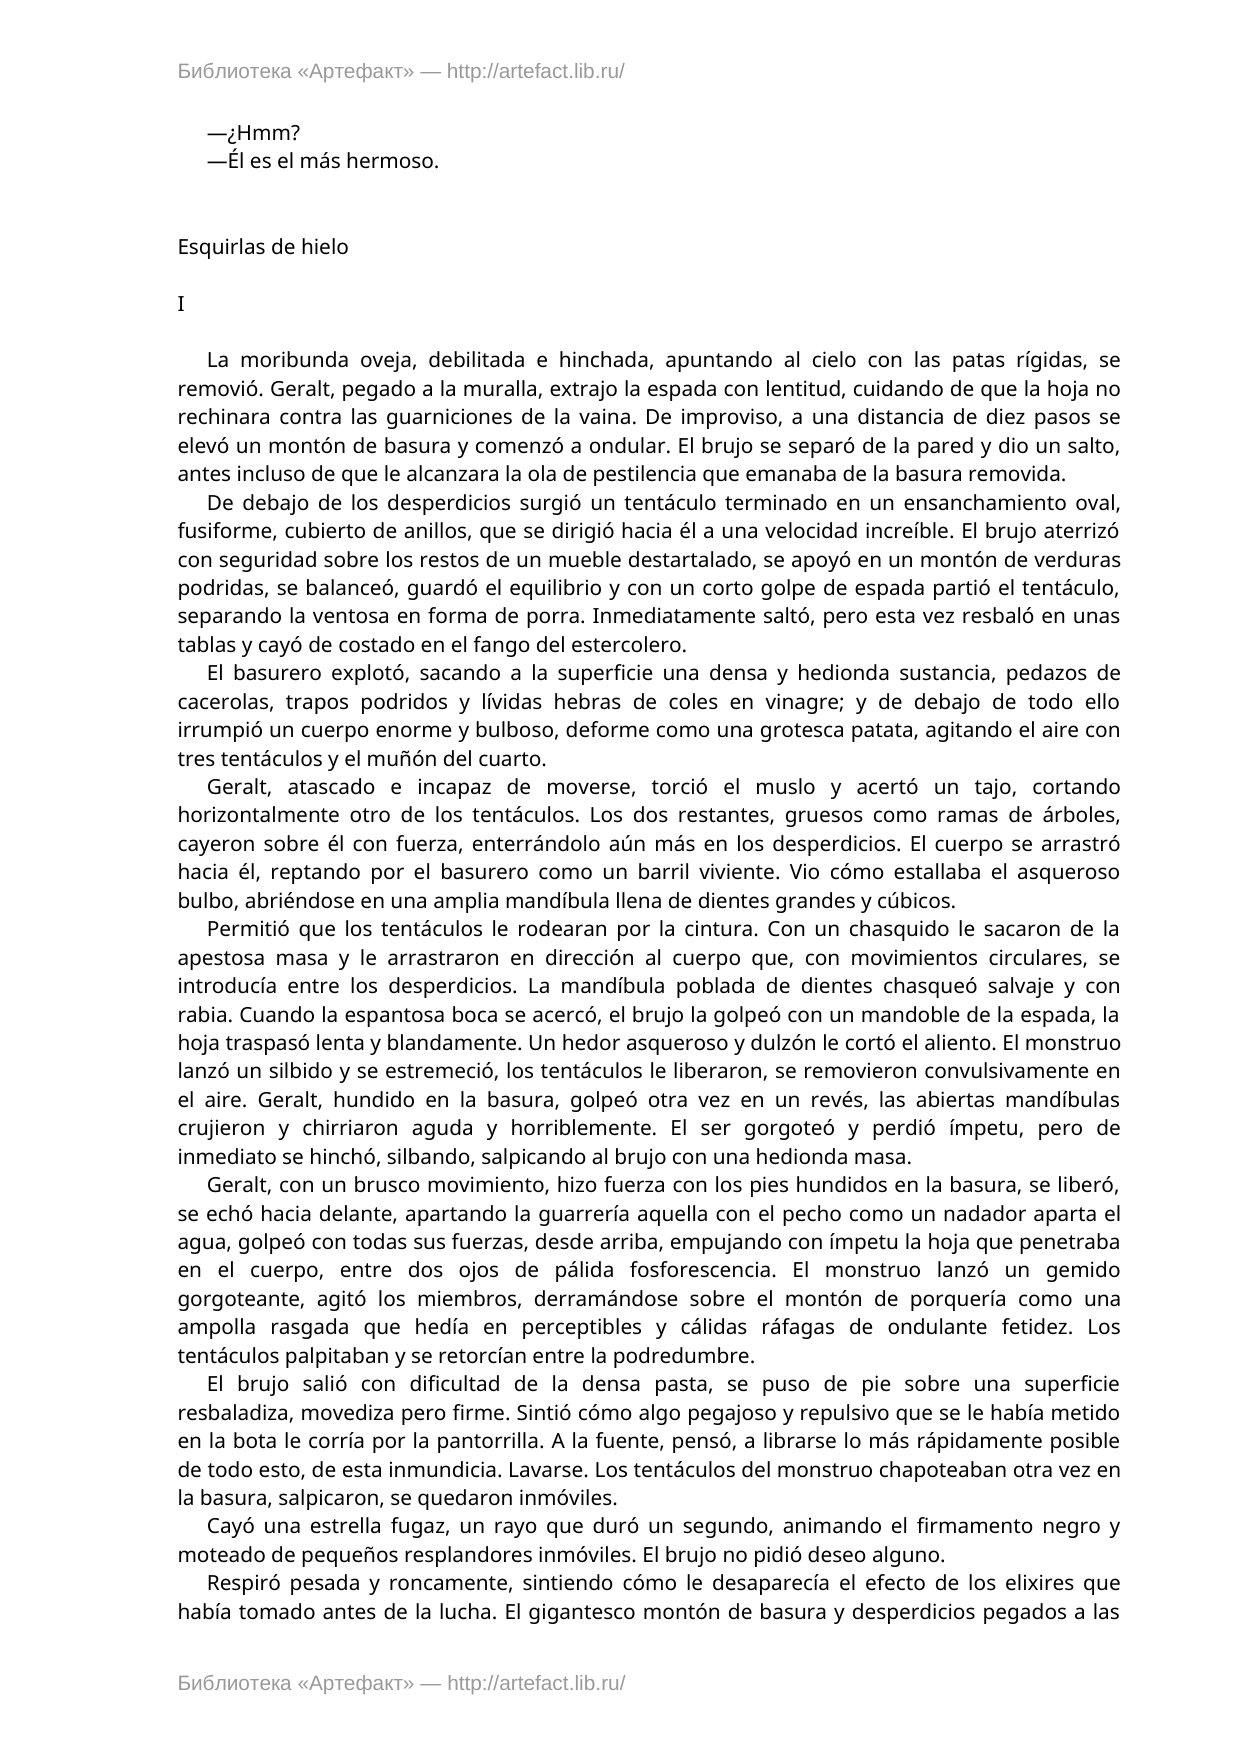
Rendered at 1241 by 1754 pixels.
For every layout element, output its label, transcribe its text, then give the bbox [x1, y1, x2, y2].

text —Él es el más hermoso. [177, 147, 1122, 175]
text La moribunda oveja, debilitada e hinchada, apuntando al cielo con las patas rígidas, se removió. Geralt, pegado a la muralla, extrajo la espada con lentitud, cuidando de que la hoja no rechinara contra las guarniciones de la vaina. De improviso, a una distancia de diez pasos se elevó un montón de basura y comenzó a ondular. El brujo se separó de la pared y dio un salto, antes incluso de que le alcanzara la ola de pestilencia que emanaba de la basura removida. [177, 346, 1122, 488]
subtitle I [177, 289, 1122, 317]
text Cayó una estrella fugaz, un rayo que duró un segundo, animando el firmamento negro y moteado de pequeños resplandores inmóviles. El brujo no pidió deseo alguno. [177, 1512, 1122, 1568]
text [177, 1568, 1122, 1625]
text De debajo de los desperdicios surgió un tentáculo terminado en un ensanchamiento oval, fusiforme, cubierto de anillos, que se dirigió hacia él a una velocidad increíble. El brujo aterrizó con seguridad sobre los restos de un mueble destartalado, se apoyó en un montón de verduras podridas, se balanceó, guardó el equilibrio y con un corto golpe de espada partió el tentáculo, separando la ventosa en forma de porra. Inmediatamente saltó, pero esta vez resbaló en unas tablas y cayó de costado en el fango del estercolero. [177, 488, 1122, 658]
text El brujo salió con dificultad de la densa pasta, se puso de pie sobre una superficie resbaladiza, movediza pero firme. Sintió cómo algo pegajoso y repulsivo que se le había metido en la bota le corría por la pantorrilla. A la fuente, pensó, a librarse lo más rápidamente posible de todo esto, de esta inmundicia. Lavarse. Los tentáculos del monstruo chapoteaban otra vez en la basura, salpicaron, se quedaron inmóviles. [177, 1369, 1122, 1512]
text El basurero explotó, sacando a la superficie una densa y hedionda sustancia, pedazos de cacerolas, trapos podridos y lívidas hebras de coles en vinagre; y de debajo de todo ello irrumpió un cuerpo enorme y bulboso, deforme como una grotesca patata, agitando el aire con tres tentáculos y el muñón del cuarto. [177, 658, 1122, 772]
text —¿Hmm? [177, 118, 1122, 147]
text Permitió que los tentáculos le rodearan por la cintura. Con un chasquido le sacaron de la apestosa masa y le arrastraron en dirección al cuerpo que, con movimientos circulares, se introducía entre los desperdicios. La mandíbula poblada de dientes chasqueó salvaje y con rabia. Cuando la espantosa boca se acercó, el brujo la golpeó con un mandoble de la espada, la hoja traspasó lenta y blandamente. Un hedor asqueroso y dulzón le cortó el aliento. El monstruo lanzó un silbido y se estremeció, los tentáculos le liberaron, se removieron convulsivamente en el aire. Geralt, hundido en la basura, golpeó otra vez en un revés, las abiertas mandíbulas crujieron y chirriaron aguda y horriblemente. El ser gorgoteó y perdió ímpetu, pero de inmediato se hinchó, silbando, salpicando al brujo con una hedionda masa. [177, 914, 1122, 1170]
text Geralt, con un brusco movimiento, hizo fuerza con los pies hundidos en la basura, se liberó, se echó hacia delante, apartando la guarrería aquella con el pecho como un nadador aparta el agua, golpeó con todas sus fuerzas, desde arriba, empujando con ímpetu la hoja que penetraba en el cuerpo, entre dos ojos de pálida fosforescencia. El monstruo lanzó un gemido gorgoteante, agitó los miembros, derramándose sobre el montón de porquería como una ampolla rasgada que hedía en perceptibles y cálidas ráfagas de ondulante fetidez. Los tentáculos palpitaban y se retorcían entre la podredumbre. [177, 1170, 1122, 1369]
text Geralt, atascado e incapaz de moverse, torció el muslo y acertó un tajo, cortando horizontalmente otro de los tentáculos. Los dos restantes, gruesos como ramas de árboles, cayeron sobre él con fuerza, enterrándolo aún más en los desperdicios. El cuerpo se arrastró hacia él, reptando por el basurero como un barril viviente. Vio cómo estallaba el asqueroso bulbo, abriéndose en una amplia mandíbula llena de dientes grandes y cúbicos. [177, 772, 1122, 914]
subtitle Esquirlas de hielo [177, 232, 1122, 260]
